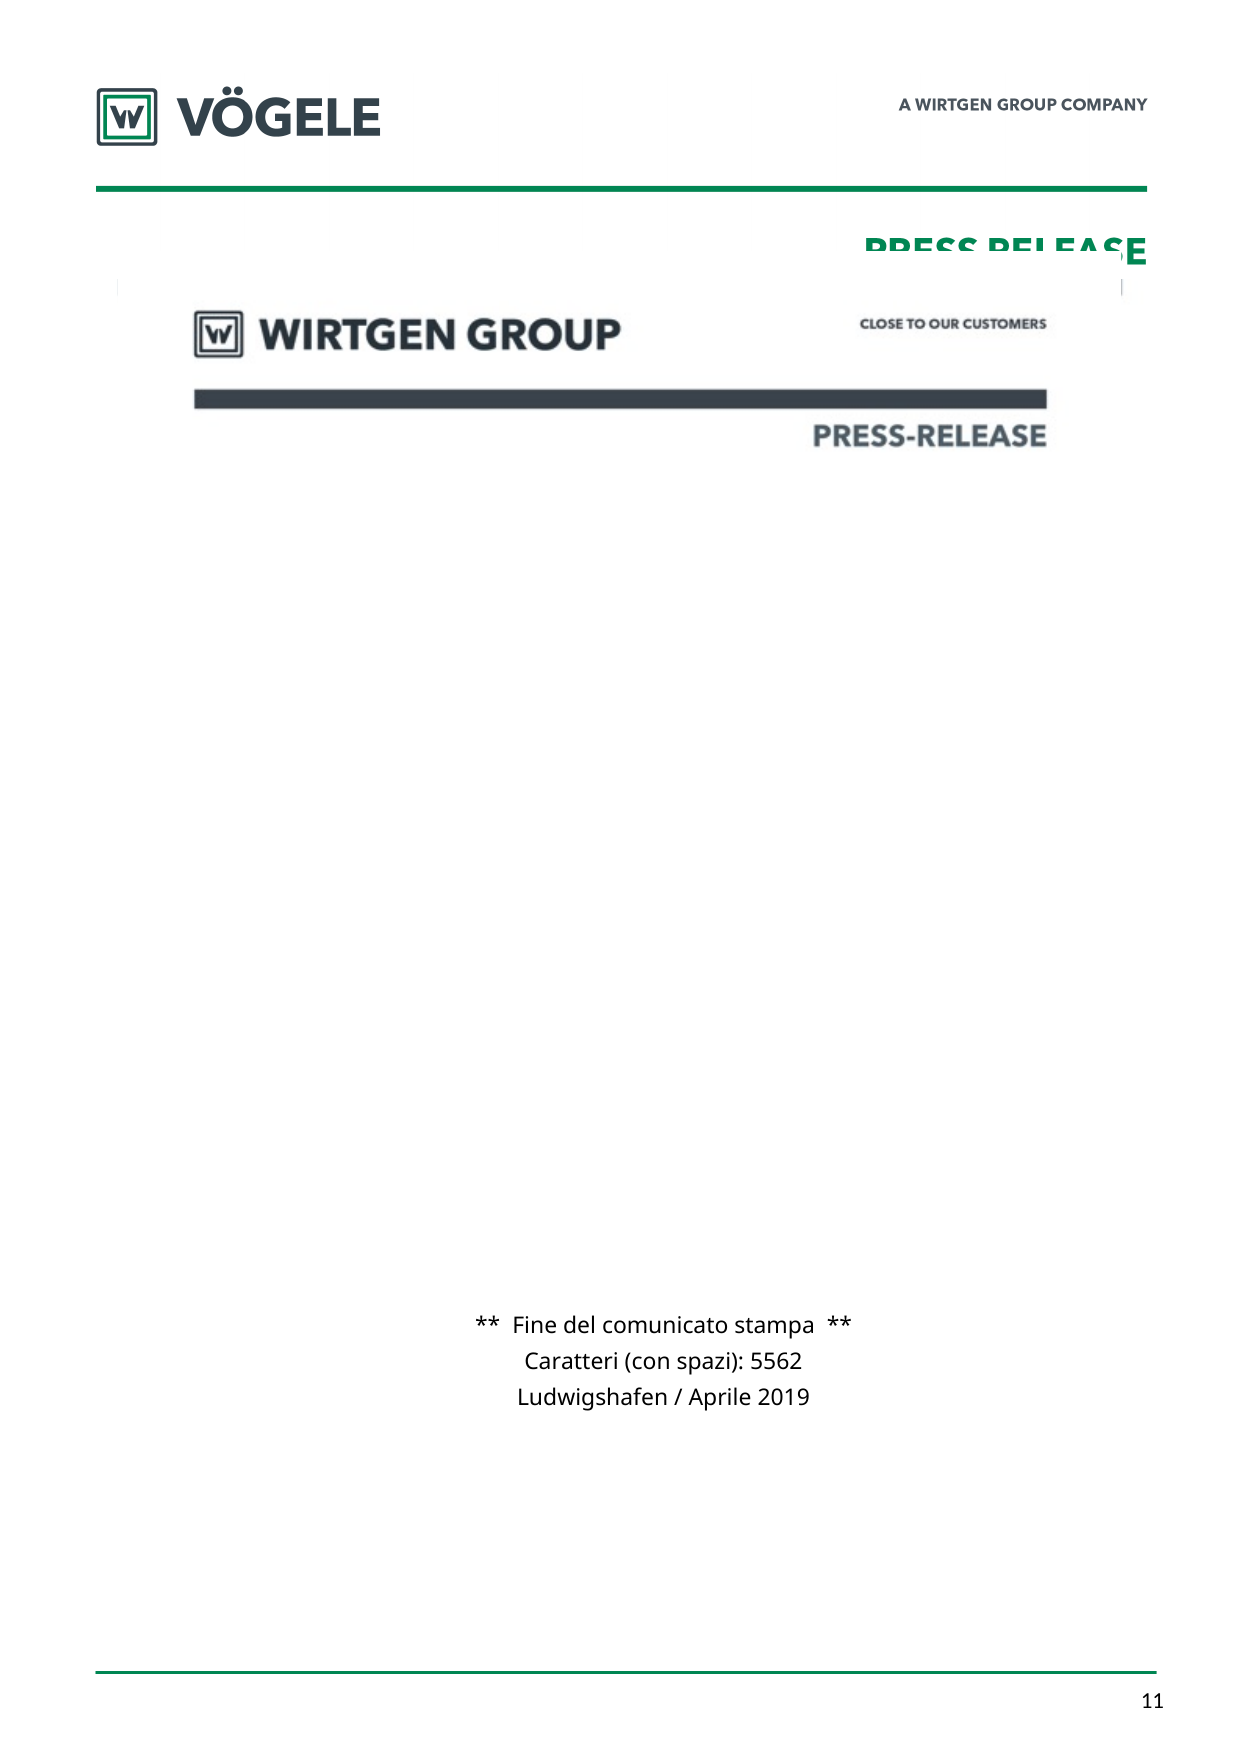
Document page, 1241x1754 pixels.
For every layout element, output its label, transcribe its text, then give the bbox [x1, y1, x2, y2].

picture [76, 73, 1174, 1309]
text Ludwigshafen / Aprile 2019 [176, 1381, 1150, 1412]
picture [67, 1662, 1196, 1678]
text ** Fine del comunicato stampa ** [176, 1309, 1150, 1340]
text Caratteri (con spazi): 5562 [176, 1345, 1150, 1376]
